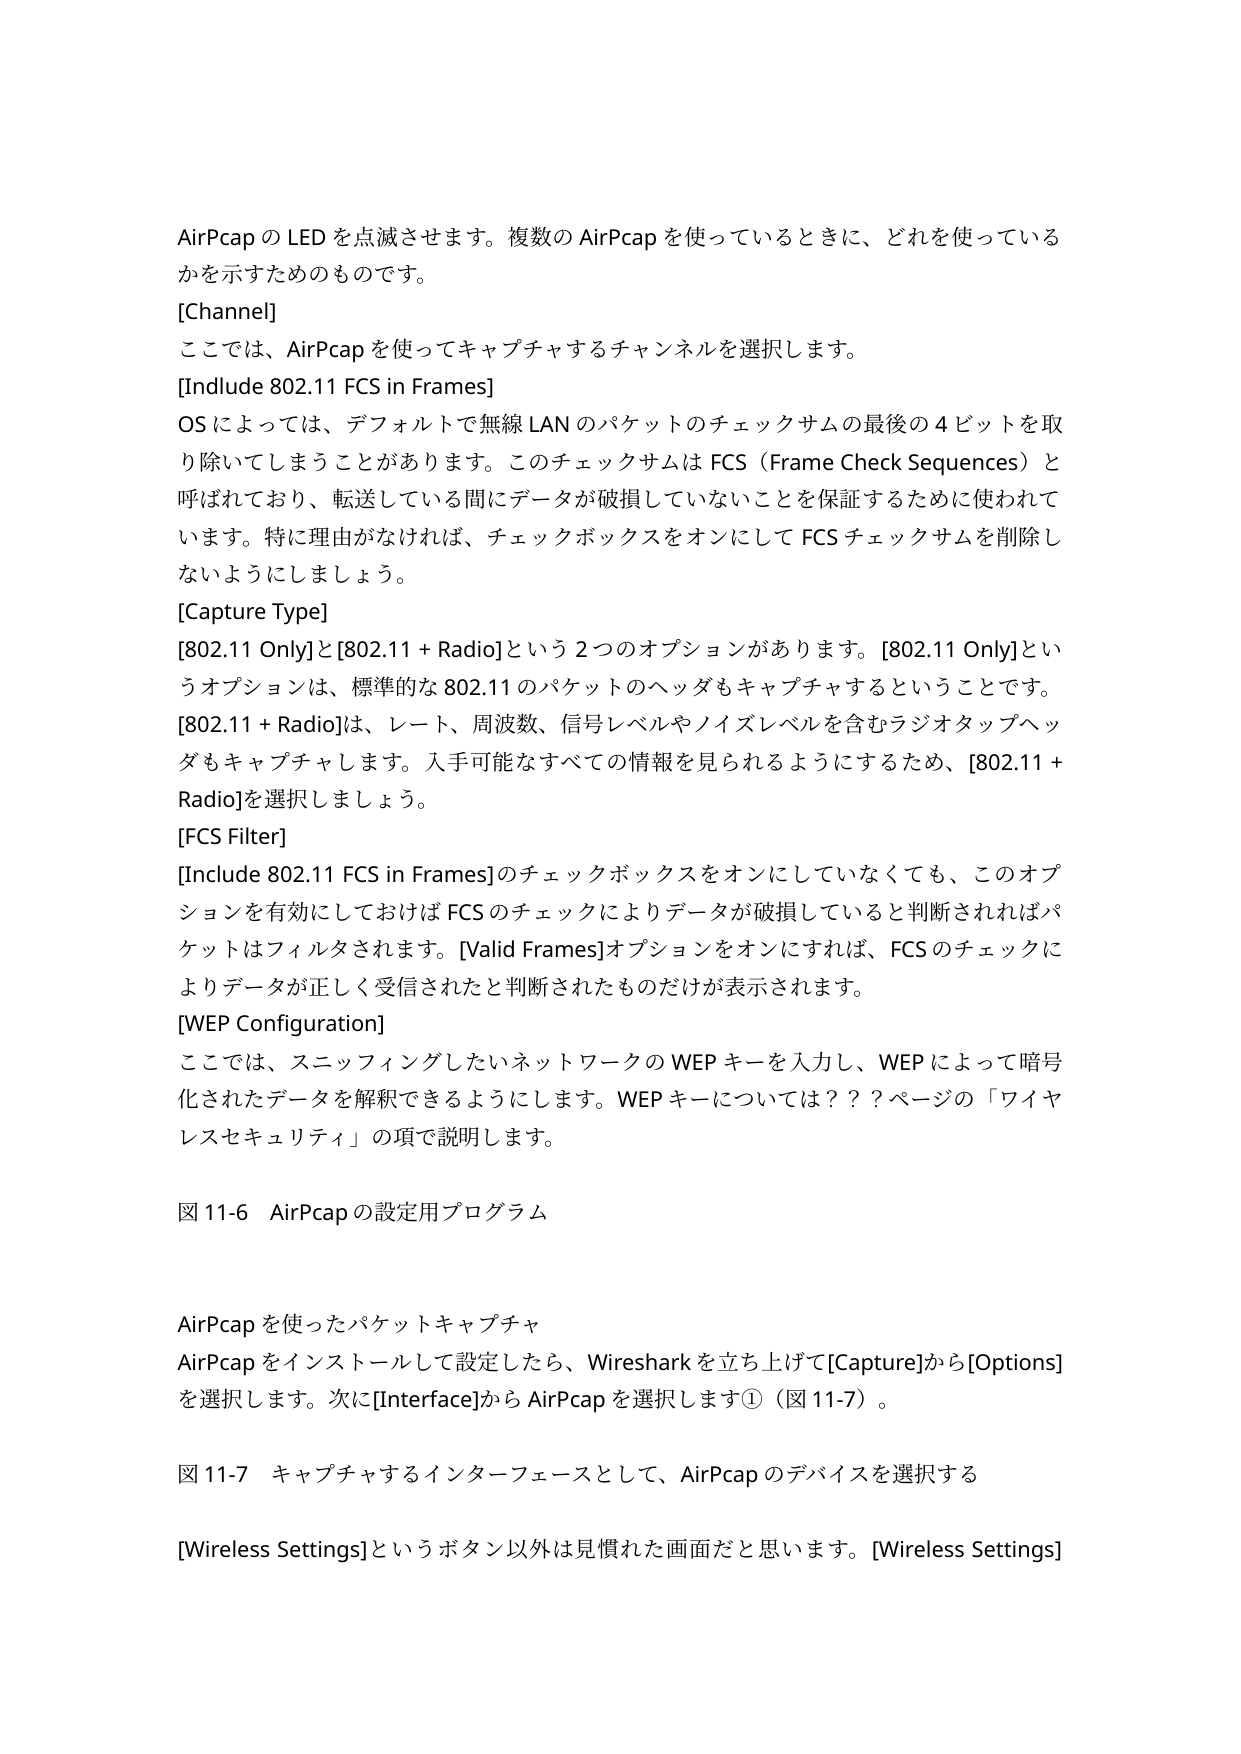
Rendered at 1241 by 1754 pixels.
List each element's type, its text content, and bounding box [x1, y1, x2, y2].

text OSによっては、デフォルトで無線LANのパケットのチェックサムの最後の4ビットを取り除いてしまうことがあります。このチェックサムはFCS（Frame Check Sequences）と呼ばれており、転送している間にデータが破損していないことを保証するために使われています。特に理由がなければ、チェックボックスをオンにしてFCSチェックサムを削除しないようにしましょう。 [177, 404, 1063, 592]
text [Channel] [177, 292, 1063, 329]
text ここでは、スニッフィングしたいネットワークのWEPキーを入力し、WEPによって暗号化されたデータを解釈できるようにします。WEPキーについては？？？ページの「ワイヤレスセキュリティ」の項で説明します。 [177, 1042, 1063, 1154]
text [177, 1529, 1063, 1567]
text [Capture Type] [177, 592, 1063, 629]
text ここでは、AirPcapを使ってキャプチャするチャンネルを選択します。 [177, 329, 1063, 367]
text 図11-6 AirPcapの設定用プログラム [177, 1192, 1063, 1229]
text [Include 802.11 FCS in Frames]のチェックボックスをオンにしていなくても、このオプションを有効にしておけばFCSのチェックによりデータが破損していると判断されればパケットはフィルタされます。[Valid Frames]オプションをオンにすれば、FCSのチェックによりデータが正しく受信されたと判断されたものだけが表示されます。 [177, 854, 1063, 1004]
text [802.11 Only]と[802.11 + Radio]という2つのオプションがあります。[802.11 Only]というオプションは、標準的な802.11のパケットのヘッダもキャプチャするということです。[802.11 + Radio]は、レート、周波数、信号レベルやノイズレベルを含むラジオタップヘッダもキャプチャします。入手可能なすべての情報を見られるようにするため、[802.11 + Radio]を選択しましょう。 [177, 629, 1063, 817]
text AirPcapをインストールして設定したら、Wiresharkを立ち上げて[Capture]から[Options]を選択します。次に[Interface]からAirPcapを選択します①（図11-7）。 [177, 1342, 1063, 1417]
text AirPcapを使ったパケットキャプチャ [177, 1304, 1063, 1342]
text [Indlude 802.11 FCS in Frames] [177, 367, 1063, 404]
text AirPcapのLEDを点滅させます。複数のAirPcapを使っているときに、どれを使っているかを示すためのものです。 [177, 217, 1063, 292]
text 図11-7 キャプチャするインターフェースとして、AirPcapのデバイスを選択する [177, 1454, 1063, 1492]
text [FCS Filter] [177, 817, 1063, 854]
text [WEP Configuration] [177, 1004, 1063, 1042]
